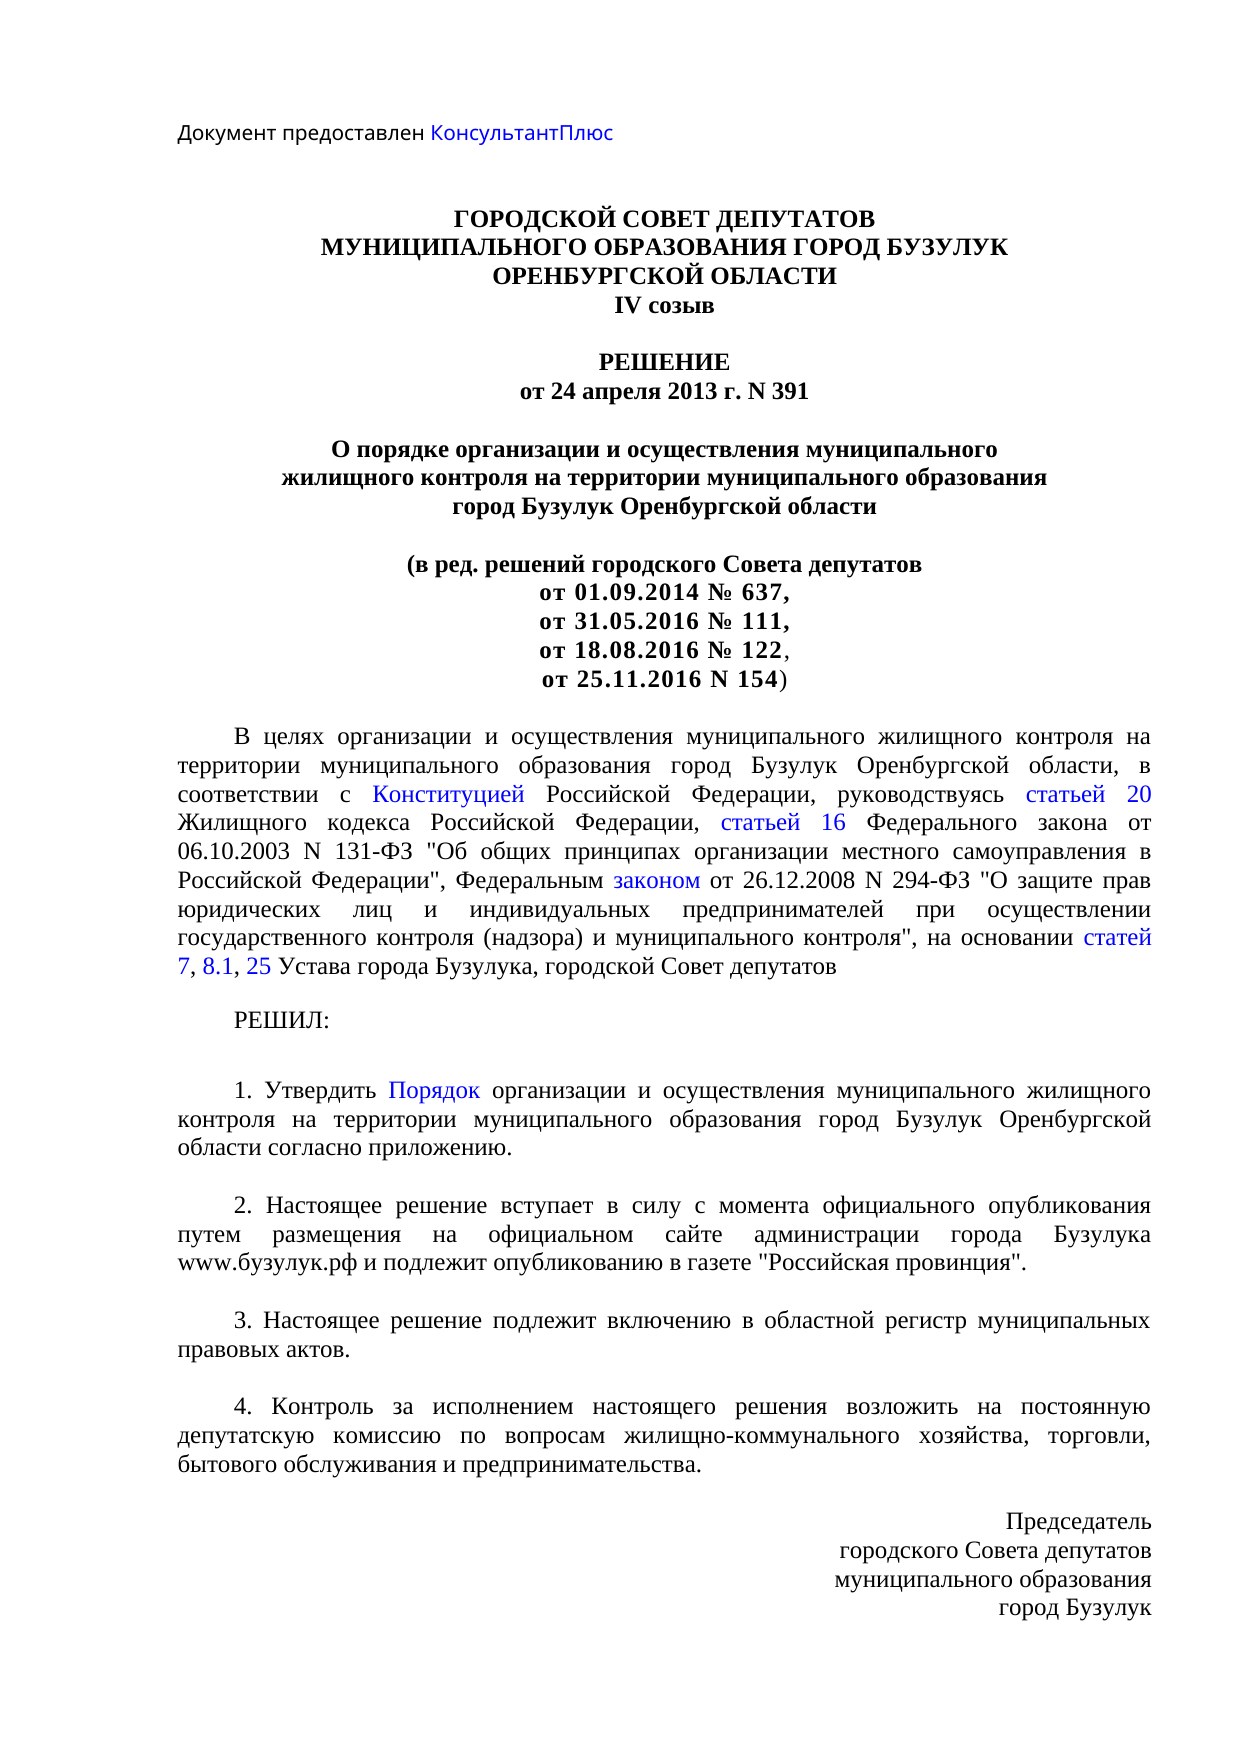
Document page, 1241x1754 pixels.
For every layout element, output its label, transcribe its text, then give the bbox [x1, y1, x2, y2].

title IV созыв [177, 290, 1152, 319]
title О порядке организации и осуществления муниципального [177, 434, 1152, 462]
text город Бузулук [177, 1592, 1152, 1621]
title Документ предоставлен КонсультантПлюс [177, 118, 1152, 175]
title МУНИЦИПАЛЬНОГО ОБРАЗОВАНИЯ ГОРОД БУЗУЛУК [177, 232, 1152, 261]
text от 25.11.2016 N 154) [177, 664, 1152, 692]
text муниципального образования [177, 1564, 1152, 1592]
text 2. Настоящее решение вступает в силу с момента официального опубликования путем размещения на официальном сайте администрации города Бузулука www.бузулук.рф и подлежит опубликованию в газете "Российская провинция". [177, 1190, 1152, 1276]
title жилищного контроля на территории муниципального образования [177, 462, 1152, 491]
text 1. Утвердить Порядок организации и осуществления муниципального жилищного контроля на территории муниципального образования город Бузулук Оренбургской области согласно приложению. [177, 1075, 1152, 1161]
text 4. Контроль за исполнением настоящего решения возложить на постоянную депутатскую комиссию по вопросам жилищно-коммунального хозяйства, торговли, бытового обслуживания и предпринимательства. [177, 1391, 1152, 1477]
text городского Совета депутатов [177, 1535, 1152, 1564]
title город Бузулук Оренбургской области [177, 491, 1152, 520]
text от 18.08.2016 № 122, [177, 635, 1152, 664]
text Председатель [177, 1506, 1152, 1535]
title ГОРОДСКОЙ СОВЕТ ДЕПУТАТОВ [177, 204, 1152, 232]
text от 01.09.2014 № 637, [177, 577, 1152, 606]
title (в ред. решений городского Совета депутатов [177, 549, 1152, 577]
title от 24 апреля 2013 г. N 391 [177, 376, 1152, 405]
text РЕШИЛ: [177, 1005, 1152, 1034]
text В целях организации и осуществления муниципального жилищного контроля на территории муниципального образования город Бузулук Оренбургской области, в соответствии с Конституцией Российской Федерации, руководствуясь статьей 20 Жилищного кодекса Российской Федерации, статьей 16 Федерального закона от 06.10.2003 N 131-ФЗ "Об общих принципах организации местного самоуправления в Российской Федерации", Федеральным законом от 26.12.2008 N 294-ФЗ "О защите прав юридических лиц и индивидуальных предпринимателей при осуществлении государственного контроля (надзора) и муниципального контроля", на основании статей 7, 8.1, 25 Устава города Бузулука, городской Совет депутатов [177, 721, 1152, 980]
title РЕШЕНИЕ [177, 347, 1152, 376]
title ОРЕНБУРГСКОЙ ОБЛАСТИ [177, 261, 1152, 290]
text от 31.05.2016 № 111, [177, 606, 1152, 635]
text 3. Настоящее решение подлежит включению в областной регистр муниципальных правовых актов. [177, 1305, 1152, 1362]
